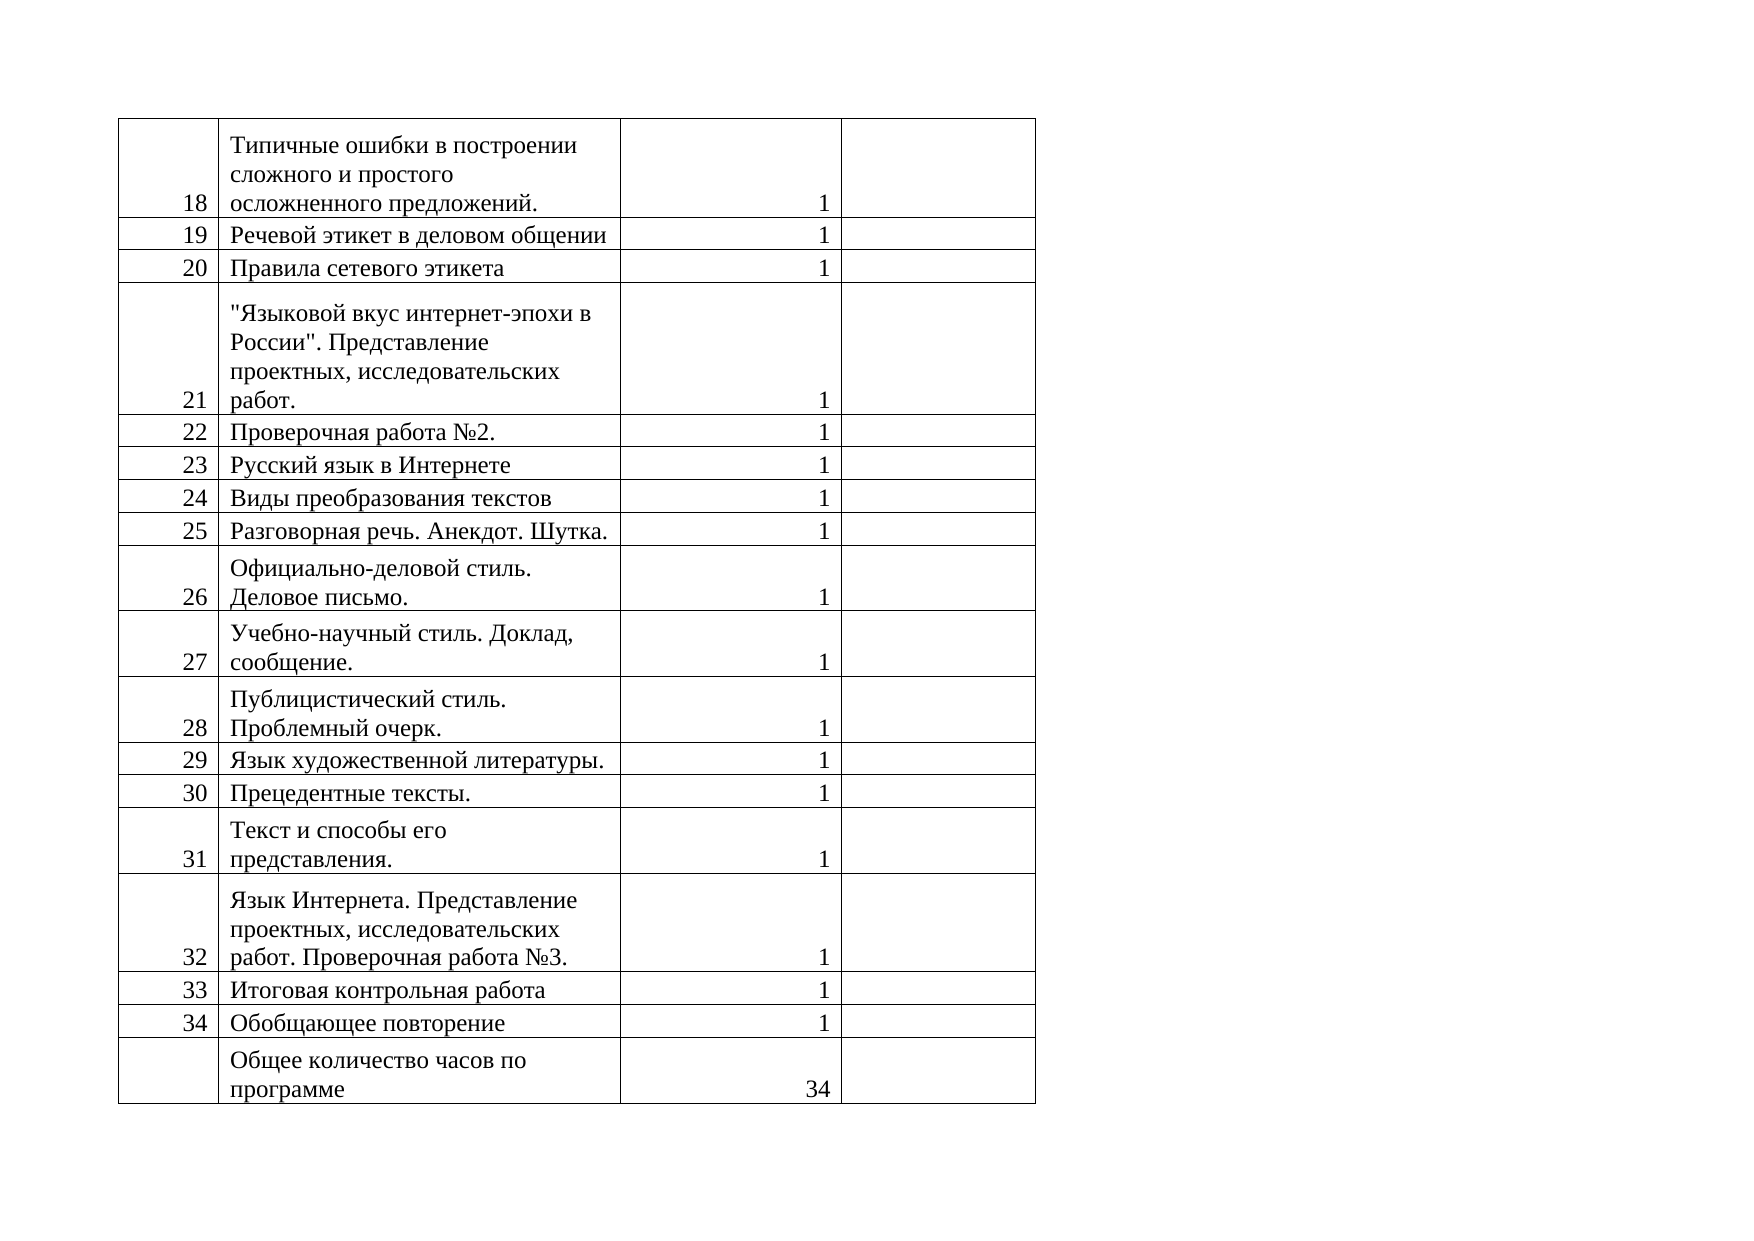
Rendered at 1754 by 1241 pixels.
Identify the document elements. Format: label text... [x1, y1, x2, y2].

table_cell Русский язык в Интернете [219, 447, 620, 479]
table_cell [842, 415, 1035, 446]
table_cell [842, 1005, 1035, 1037]
table_cell 1 [621, 808, 841, 873]
table_cell [842, 808, 1035, 873]
table_cell 18 [119, 119, 218, 217]
table_cell 1 [621, 283, 841, 413]
table_cell Официально-деловой стиль. Деловое письмо. [219, 546, 620, 610]
table_cell 1 [621, 218, 841, 249]
table_cell Типичные ошибки в построении сложного и простого осложненного предложений. [219, 119, 620, 217]
table_cell 1 [621, 250, 841, 282]
table_cell [842, 546, 1035, 610]
table_cell 21 [119, 283, 218, 413]
table_cell 20 [119, 250, 218, 282]
table_cell Язык художественной литературы. [219, 743, 620, 774]
table_cell 1 [621, 972, 841, 1004]
table_cell [842, 611, 1035, 676]
table_cell [842, 743, 1035, 774]
table_cell "Языковой вкус интернет-эпохи в России". Представление проектных, исследовательских работ. [219, 283, 620, 413]
table_cell [842, 677, 1035, 742]
table_cell 23 [119, 447, 218, 479]
table_cell Общее количество часов по программе [219, 1038, 620, 1102]
table_cell [842, 513, 1035, 545]
table_cell 19 [119, 218, 218, 249]
table_cell Разговорная речь. Анекдот. Шутка. [219, 513, 620, 545]
table_cell 1 [621, 546, 841, 610]
table_cell [842, 250, 1035, 282]
table_cell [842, 1038, 1035, 1102]
table_cell 22 [119, 415, 218, 446]
table_cell 1 [621, 415, 841, 446]
table_cell 1 [621, 743, 841, 774]
table_cell Речевой этикет в деловом общении [219, 218, 620, 249]
table_cell 1 [621, 513, 841, 545]
table_cell 29 [119, 743, 218, 774]
table_cell 1 [621, 119, 841, 217]
table_cell [842, 119, 1035, 217]
table_cell 28 [119, 677, 218, 742]
table_cell Прецедентные тексты. [219, 775, 620, 807]
table_cell [842, 480, 1035, 512]
table_cell Итоговая контрольная работа [219, 972, 620, 1004]
table_cell [842, 775, 1035, 807]
table_cell 1 [621, 775, 841, 807]
table_cell 26 [119, 546, 218, 610]
table_cell Правила сетевого этикета [219, 250, 620, 282]
table_cell [119, 1038, 218, 1102]
table_cell 1 [621, 480, 841, 512]
table_cell 24 [119, 480, 218, 512]
table_cell Язык Интернета. Представление проектных, исследовательских работ. Проверочная работа №3. [219, 874, 620, 971]
table_cell [842, 972, 1035, 1004]
table_cell 32 [119, 874, 218, 971]
table_cell [842, 283, 1035, 413]
table_cell [842, 447, 1035, 479]
table_cell 34 [119, 1005, 218, 1037]
table_cell [842, 874, 1035, 971]
table_cell Публицистический стиль. Проблемный очерк. [219, 677, 620, 742]
table_cell 1 [621, 874, 841, 971]
table_cell 1 [621, 611, 841, 676]
table_cell 31 [119, 808, 218, 873]
table_cell Проверочная работа №2. [219, 415, 620, 446]
table_cell 27 [119, 611, 218, 676]
table_cell 1 [621, 447, 841, 479]
table_cell 33 [119, 972, 218, 1004]
table_cell Виды преобразования текстов [219, 480, 620, 512]
table_cell 1 [621, 1005, 841, 1037]
table_cell 30 [119, 775, 218, 807]
table_cell Текст и способы его представления. [219, 808, 620, 873]
table_cell 1 [621, 677, 841, 742]
table_cell Учебно-научный стиль. Доклад, сообщение. [219, 611, 620, 676]
table_cell 25 [119, 513, 218, 545]
table_cell Обобщающее повторение [219, 1005, 620, 1037]
table_cell 34 [621, 1038, 841, 1102]
table_cell [842, 218, 1035, 249]
